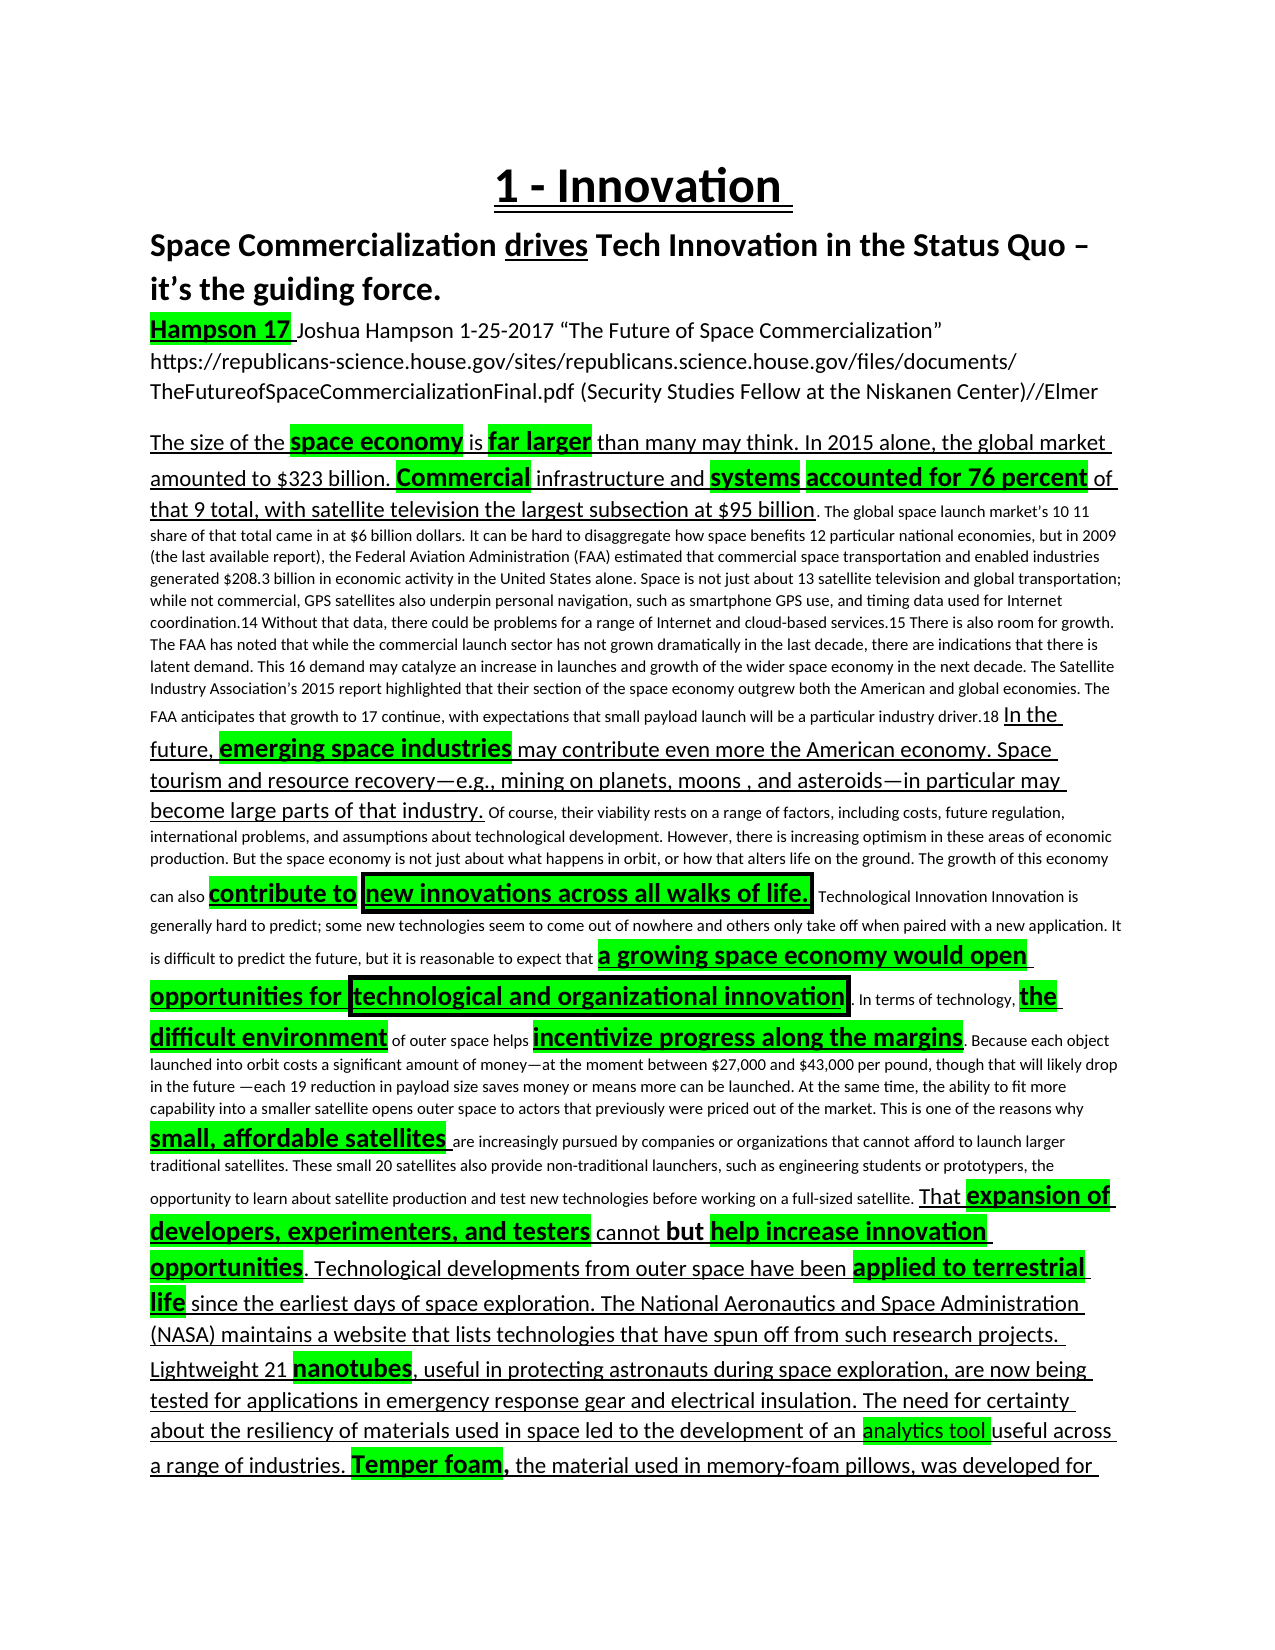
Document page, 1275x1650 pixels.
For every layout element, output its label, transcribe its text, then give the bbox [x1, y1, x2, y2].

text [150, 424, 1125, 1480]
subtitle 1 - Innovation [150, 154, 1125, 215]
subtitle Space Commercialization drives Tech Innovation in the Status Quo – it’s the guiding force. [150, 224, 1125, 309]
text Hampson 17 Joshua Hampson 1-25-2017 “The Future of Space Commercialization” https://republicans-science.house.gov/sites/republicans.science.house.gov/files/documents/TheFutureofSpaceCommercializationFinal.pdf (Security Studies Fellow at the Niskanen Center)//Elmer [150, 312, 1125, 406]
